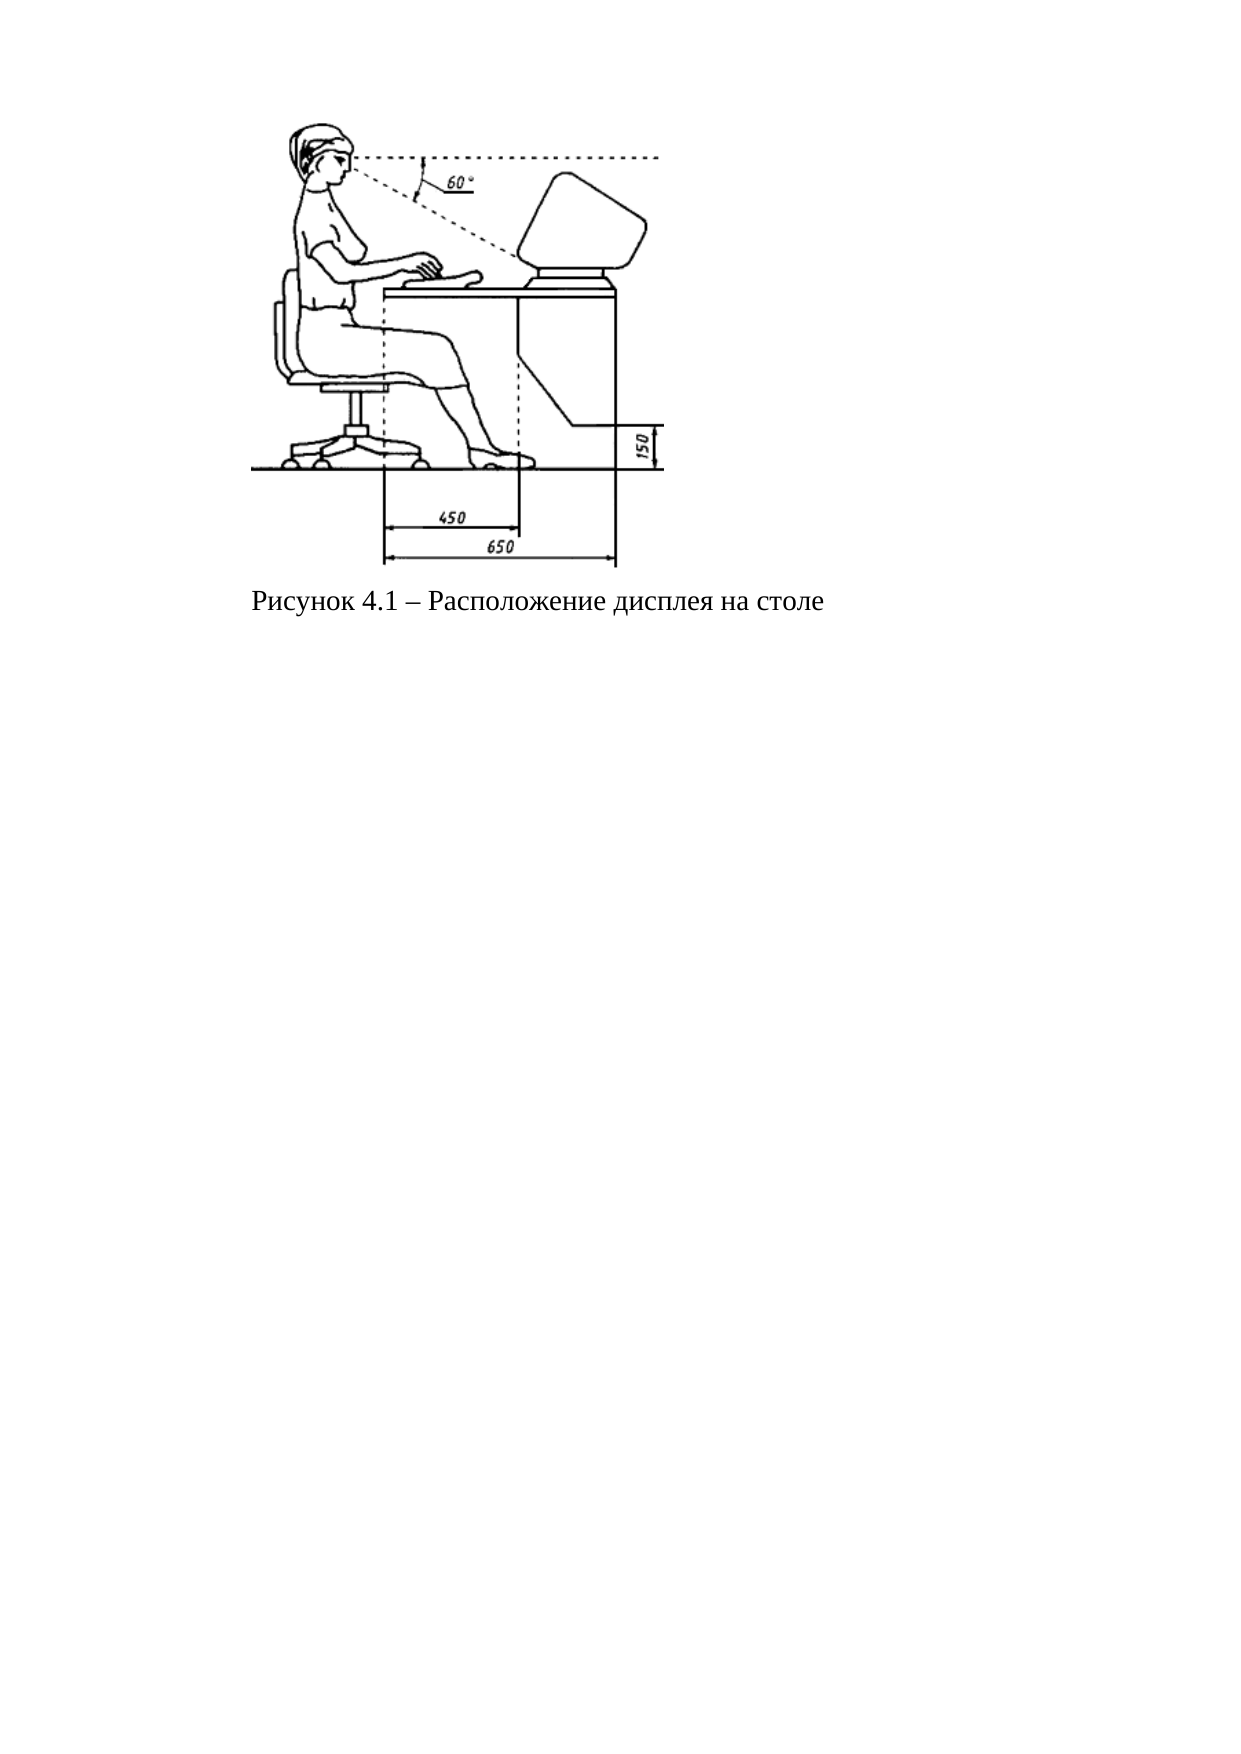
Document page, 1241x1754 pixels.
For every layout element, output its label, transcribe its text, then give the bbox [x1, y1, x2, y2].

text Рисунок 4.1 – Расположение дисплея на столе [177, 583, 1152, 616]
picture [251, 118, 664, 569]
